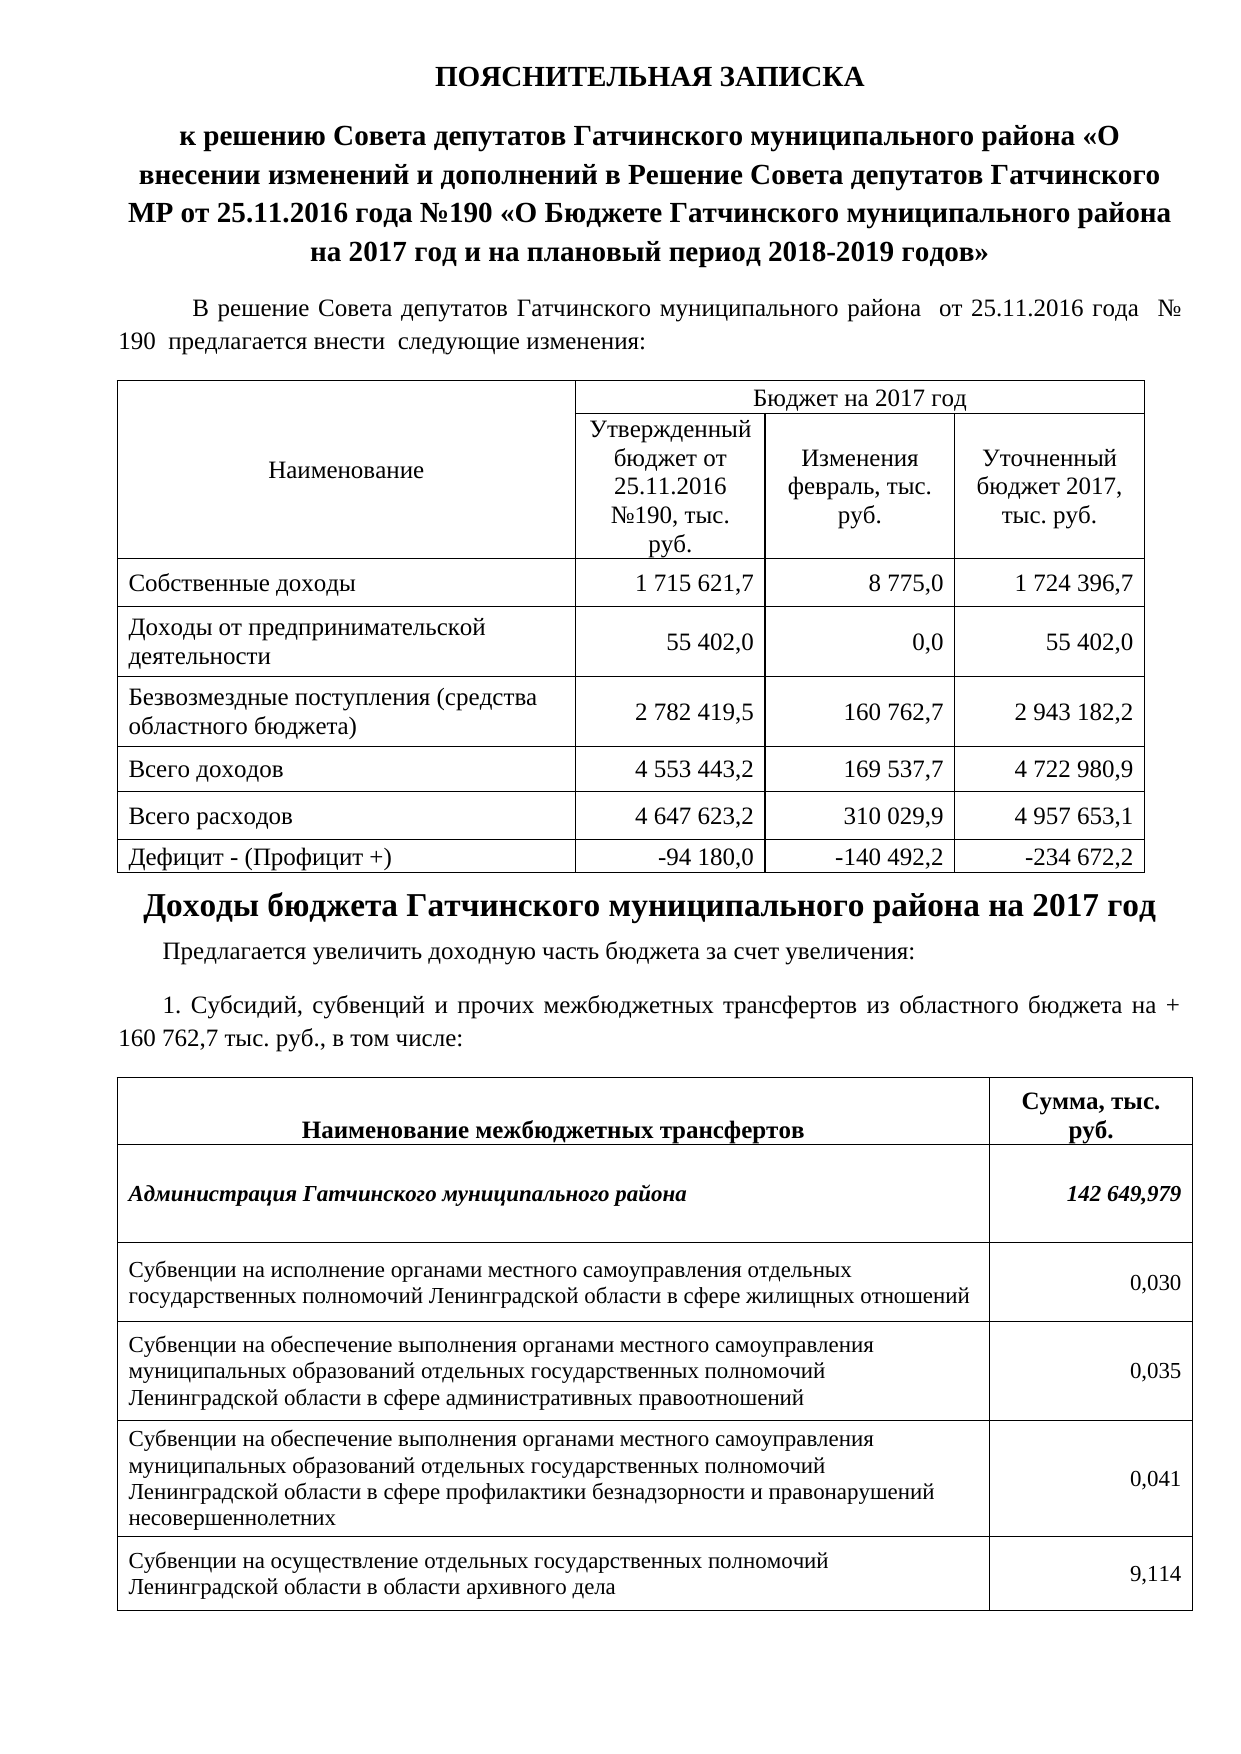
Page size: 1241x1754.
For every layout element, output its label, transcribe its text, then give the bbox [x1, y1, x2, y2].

table_cell 55 402,0 [955, 607, 1144, 676]
table_cell 169 537,7 [766, 747, 954, 791]
table_cell 4 647 623,2 [576, 792, 764, 839]
table_cell Субвенции на исполнение органами местного самоуправления отдельных государственных полномочий Ленинградской области в сфере жилищных отношений [118, 1243, 989, 1321]
table_cell 1 724 396,7 [955, 559, 1144, 606]
table_cell Безвозмездные поступления (средства областного бюджета) [118, 677, 575, 746]
table_cell 9,114 [990, 1537, 1192, 1609]
table_cell Доходы от предпринимательской деятельности [118, 607, 575, 676]
table_cell 4 722 980,9 [955, 747, 1144, 791]
table_cell Изменения февраль, тыс. руб. [766, 414, 954, 558]
table_cell Всего расходов [118, 792, 575, 839]
table_cell Уточненный бюджет 2017, тыс. руб. [955, 414, 1144, 558]
table_cell -140 492,2 [766, 840, 954, 872]
table_cell Всего доходов [118, 747, 575, 791]
text ПОЯСНИТЕЛЬНАЯ ЗАПИСКА [118, 59, 1181, 93]
title Доходы бюджета Гатчинского муниципального района на 2017 год [118, 885, 1181, 924]
table_cell 8 775,0 [766, 559, 954, 606]
table_cell 142 649,979 [990, 1145, 1192, 1242]
table_cell -94 180,0 [576, 840, 764, 872]
table_cell Утвержденный бюджет от 25.11.2016 №190, тыс. руб. [576, 414, 764, 558]
table_cell 0,035 [990, 1322, 1192, 1419]
table_cell Собственные доходы [118, 559, 575, 606]
table_cell Дефицит - (Профицит +) [118, 840, 575, 872]
table_cell Субвенции на осуществление отдельных государственных полномочий Ленинградской области в области архивного дела [118, 1537, 989, 1609]
text Предлагается увеличить доходную часть бюджета за счет увеличения: [118, 936, 1181, 965]
table_cell 0,0 [766, 607, 954, 676]
table_cell 1 715 621,7 [576, 559, 764, 606]
table_cell 160 762,7 [766, 677, 954, 746]
table_cell 4 957 653,1 [955, 792, 1144, 839]
table_cell 310 029,9 [766, 792, 954, 839]
table_header Наименование межбюджетных трансфертов [118, 1078, 989, 1143]
table_cell 55 402,0 [576, 607, 764, 676]
table_header Наименование [118, 381, 575, 558]
table_cell Субвенции на обеспечение выполнения органами местного самоуправления муниципальных образований отдельных государственных полномочий Ленинградской области в сфере профилактики безнадзорности и правонарушений несовершеннолетних [118, 1421, 989, 1536]
table_cell Администрация Гатчинского муниципального района [118, 1145, 989, 1242]
table_cell -234 672,2 [955, 840, 1144, 872]
table_cell 4 553 443,2 [576, 747, 764, 791]
table_header Бюджет на 2017 год [576, 381, 1144, 413]
table_cell 2 943 182,2 [955, 677, 1144, 746]
table_cell Субвенции на обеспечение выполнения органами местного самоуправления муниципальных образований отдельных государственных полномочий Ленинградской области в сфере административных правоотношений [118, 1322, 989, 1419]
text к решению Совета депутатов Гатчинского муниципального района «О внесении изменений и дополнений в Решение Совета депутатов Гатчинского МР от 25.11.2016 года №190 «О Бюджете Гатчинского муниципального района на 2017 год и на плановый период 2018-2019 годов» [118, 118, 1181, 268]
text 1. Субсидий, субвенций и прочих межбюджетных трансфертов из областного бюджета на + 160 762,7 тыс. руб., в том числе: [118, 990, 1181, 1052]
text В решение Совета депутатов Гатчинского муниципального района от 25.11.2016 года № 190 предлагается внести следующие изменения: [118, 293, 1181, 355]
table_cell 0,030 [990, 1243, 1192, 1321]
table_cell 2 782 419,5 [576, 677, 764, 746]
table_cell 0,041 [990, 1421, 1192, 1536]
table_header Сумма, тыс. руб. [990, 1078, 1192, 1143]
